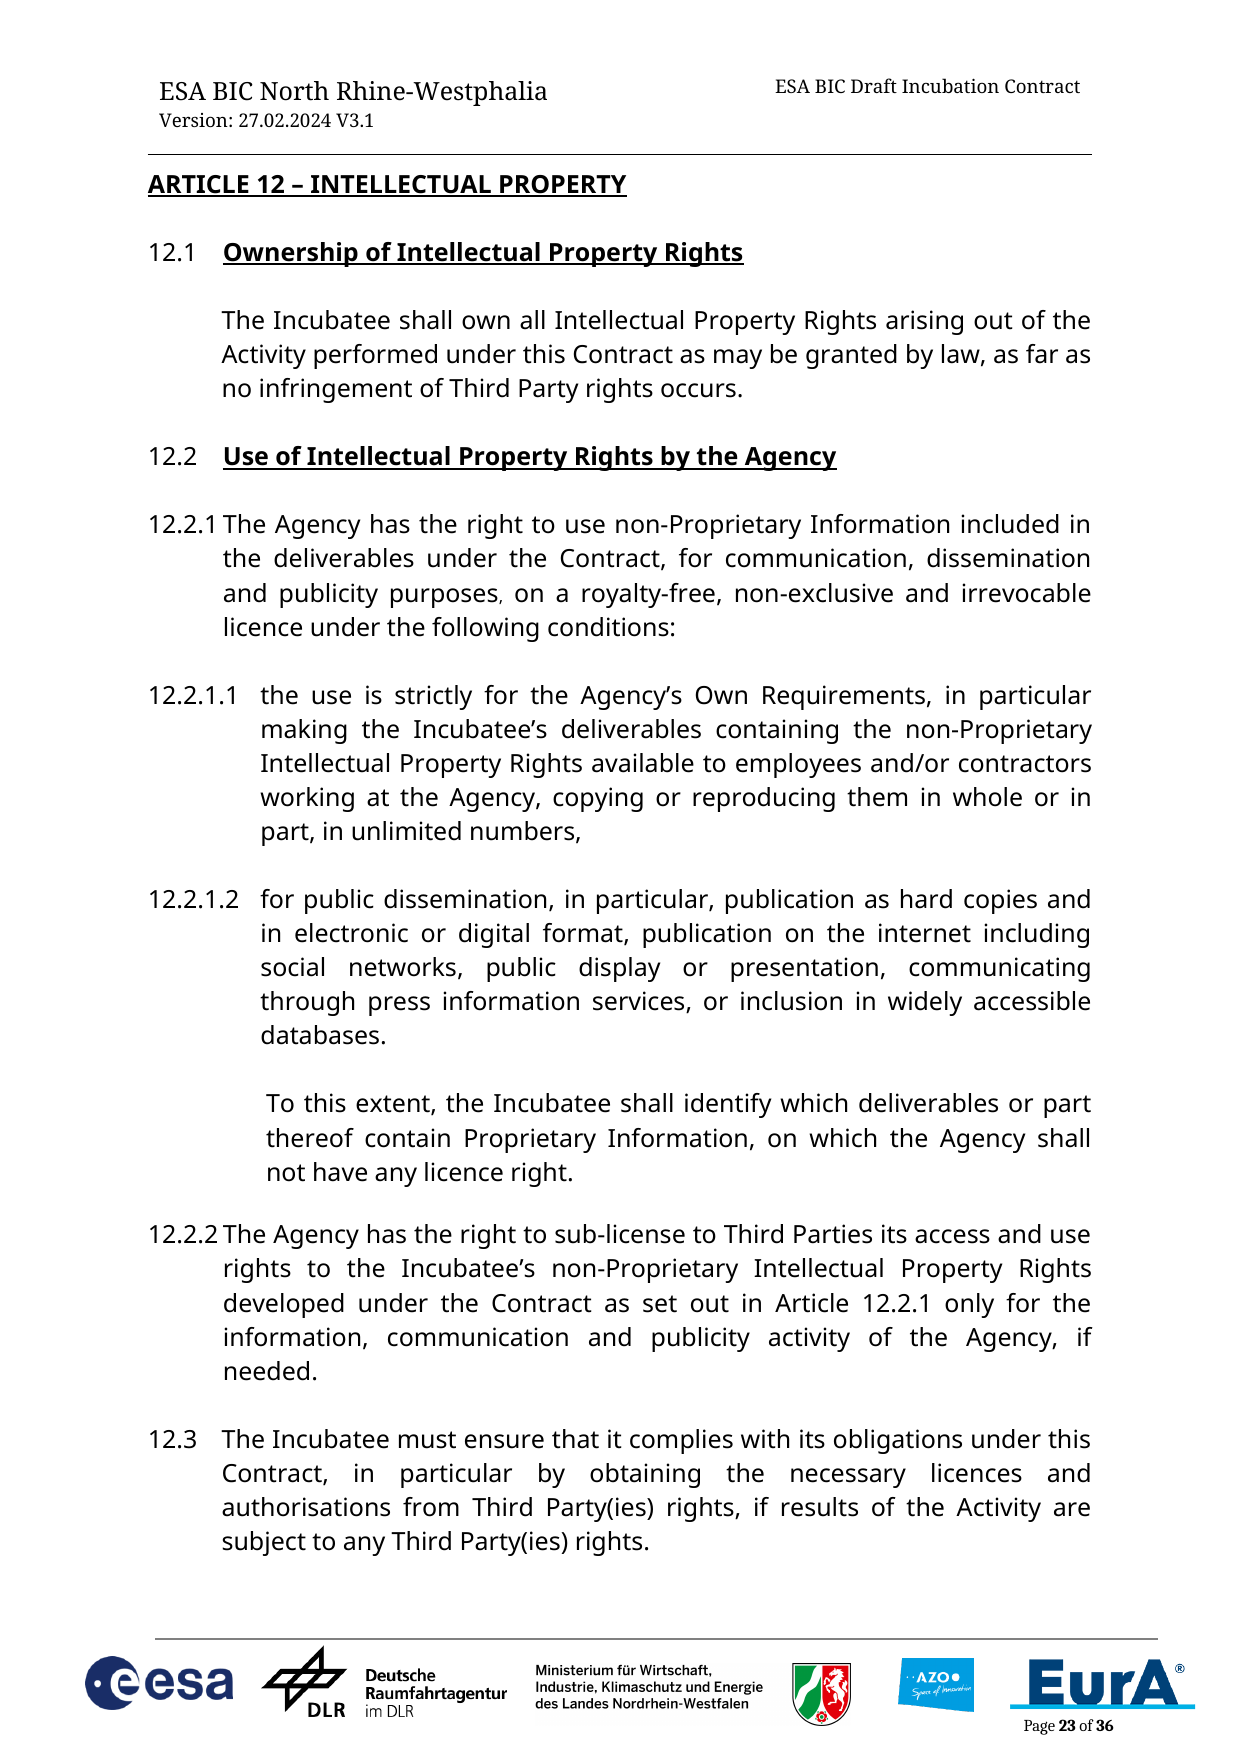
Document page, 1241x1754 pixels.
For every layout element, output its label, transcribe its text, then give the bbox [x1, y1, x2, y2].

text ARTICLE 12 – INTELLECTUAL PROPERTY [148, 166, 1093, 201]
picture [898, 1705, 959, 1712]
text The Incubatee shall own all Intellectual Property Rights arising out of the Activity performed under this Contract as may be granted by law, as far as no infringement of Third Party rights occurs. [221, 303, 1093, 405]
picture [920, 1673, 925, 1681]
picture [85, 1656, 233, 1710]
list Use of Intellectual Property Rights by the Agency [148, 439, 1093, 473]
list the use is strictly for the Agency’s Own Requirements, in particular making the Incubatee’s deliverables containing the non-Proprietary Intellectual Property Rights available to employees and/or contractors working at the Agency, copying or reproducing them in whole or in part, in unlimited numbers, [148, 677, 1093, 848]
picture [535, 1663, 851, 1726]
text 12.3 The Incubatee must ensure that it complies with its obligations under this Contract, in particular by obtaining the necessary licences and authorisations from Third Party(ies) rights, if results of the Activity are subject to any Third Party(ies) rights. [148, 1421, 1093, 1558]
picture [261, 1645, 507, 1717]
text 12.1 Ownership of Intellectual Property Rights [148, 234, 1093, 269]
list The Agency has the right to sub-license to Third Parties its access and use rights to the Incubatee’s non-Proprietary Intellectual Property Rights developed under the Contract as set out in Article 12.2.1 only for the information, communication and publicity activity of the Agency, if needed. [148, 1217, 1093, 1387]
picture [1008, 1658, 1196, 1709]
list for public dissemination, in particular, publication as hard copies and in electronic or digital format, publication on the internet including social networks, public display or presentation, communicating through press information services, or inclusion in widely accessible databases. [148, 882, 1093, 1052]
list The Agency has the right to use non-Proprietary Information included in the deliverables under the Contract, for communication, dissemination and publicity purposes, on a royalty-free, non-exclusive and irrevocable licence under the following conditions: [148, 507, 1093, 643]
list To this extent, the Incubatee shall identify which deliverables or part thereof contain Proprietary Information, on which the Agency shall not have any licence right. [266, 1086, 1093, 1188]
